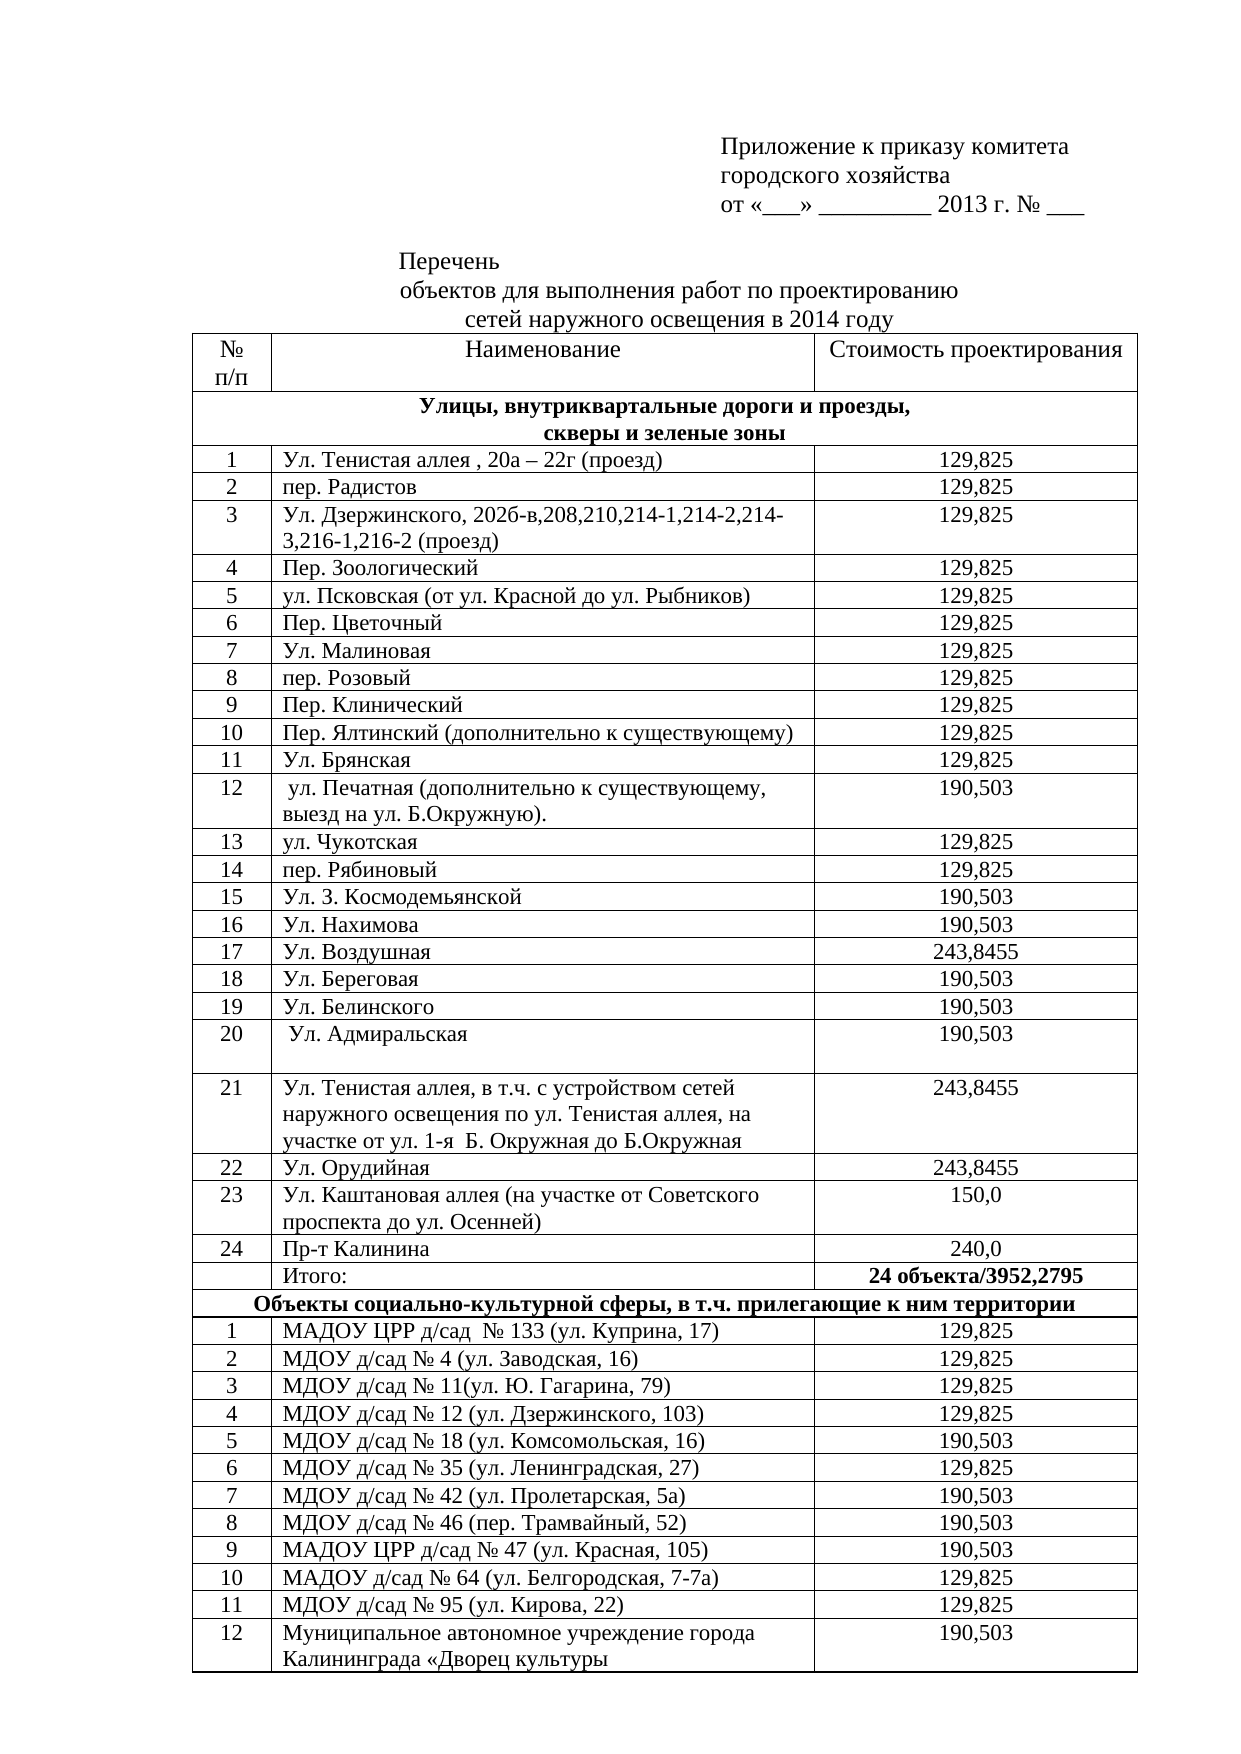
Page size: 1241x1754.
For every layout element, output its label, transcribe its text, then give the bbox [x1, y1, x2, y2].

table_cell 9 [193, 691, 271, 718]
table_cell 8 [193, 664, 271, 690]
table_cell Ул. Брянская [272, 746, 814, 773]
table_cell 243,8455 [815, 1074, 1137, 1153]
table_cell 3 [193, 1372, 271, 1398]
table_cell 129,825 [815, 609, 1137, 636]
table_cell Ул. Малиновая [272, 637, 814, 663]
table_cell 129,825 [815, 746, 1137, 773]
table_cell пер. Радистов [272, 473, 814, 500]
table_cell ул. Псковская (от ул. Красной до ул. Рыбников) [272, 582, 814, 608]
table_header Наименование [272, 334, 814, 391]
table_cell 243,8455 [815, 938, 1137, 964]
table_cell Пер. Ялтинский (дополнительно к существующему) [272, 719, 814, 745]
table_cell 6 [193, 1454, 271, 1481]
table_cell 1 [193, 1318, 271, 1344]
table_cell 5 [193, 1427, 271, 1453]
table_cell Объекты социально-культурной сферы, в т.ч. прилегающие к ним территории [193, 1290, 1137, 1316]
table_cell Пр-т Калинина [272, 1235, 814, 1262]
table_cell МДОУ д/сад № 18 (ул. Комсомольская, 16) [272, 1427, 814, 1453]
text от «___» _________ 2013 г. № ___ [720, 189, 1181, 218]
table_cell Пер. Зоологический [272, 555, 814, 581]
table_cell 190,503 [815, 1619, 1137, 1671]
table_cell 10 [193, 719, 271, 745]
table_cell ул. Чукотская [272, 829, 814, 855]
table_cell МДОУ д/сад № 46 (пер. Трамвайный, 52) [272, 1509, 814, 1536]
table_cell Пер. Цветочный [272, 609, 814, 636]
table_cell МАДОУ ЦРР д/сад № 47 (ул. Красная, 105) [272, 1537, 814, 1563]
table_cell МАДОУ ЦРР д/сад № 133 (ул. Куприна, 17) [272, 1318, 814, 1344]
table_cell Ул. Белинского [272, 993, 814, 1019]
table_cell 20 [193, 1020, 271, 1073]
text городского хозяйства [720, 160, 1181, 189]
table_cell 129,825 [815, 664, 1137, 690]
table_cell 129,825 [815, 691, 1137, 718]
table_cell 129,825 [815, 1454, 1137, 1481]
table_cell пер. Розовый [272, 664, 814, 690]
table_cell 24 [193, 1235, 271, 1262]
table_cell 150,0 [815, 1181, 1137, 1234]
table_cell МАДОУ д/сад № 64 (ул. Белгородская, 7-7а) [272, 1564, 814, 1590]
table_cell 190,503 [815, 1427, 1137, 1453]
table_cell 7 [193, 637, 271, 663]
table_cell МДОУ д/сад № 12 (ул. Дзержинского, 103) [272, 1400, 814, 1426]
table_cell 190,503 [815, 1537, 1137, 1563]
table_cell 129,825 [815, 1564, 1137, 1590]
table_cell 7 [193, 1482, 271, 1508]
table_header Стоимость проектирования [815, 334, 1137, 391]
table_cell 190,503 [815, 965, 1137, 992]
table_cell 190,503 [815, 883, 1137, 909]
table_cell 9 [193, 1537, 271, 1563]
table_cell 6 [193, 609, 271, 636]
table_cell 15 [193, 883, 271, 909]
table_cell 129,825 [815, 1318, 1137, 1344]
table_cell 129,825 [815, 473, 1137, 500]
table_cell Улицы, внутриквартальные дороги и проезды, скверы и зеленые зоны [193, 392, 1137, 445]
table_cell Пер. Клинический [272, 691, 814, 718]
table_cell [193, 1263, 271, 1289]
table_cell 190,503 [815, 993, 1137, 1019]
table_cell Ул. Орудийная [272, 1154, 814, 1180]
text сетей наружного освещения в 2014 году [177, 304, 1181, 333]
table_cell 240,0 [815, 1235, 1137, 1262]
table_cell 12 [193, 1619, 271, 1671]
table_cell 1 [193, 446, 271, 472]
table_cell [272, 1619, 814, 1671]
table_cell 3 [193, 501, 271, 553]
table_cell 129,825 [815, 446, 1137, 472]
table_cell МДОУ д/сад № 35 (ул. Ленинградская, 27) [272, 1454, 814, 1481]
table_cell 14 [193, 856, 271, 882]
table_cell 190,503 [815, 774, 1137, 827]
table_cell Ул. Береговая [272, 965, 814, 992]
table_cell Ул. Дзержинского, 202б-в,208,210,214-1,214-2,214-3,216-1,216-2 (проезд) [272, 501, 814, 553]
table_cell 10 [193, 1564, 271, 1590]
table_cell МДОУ д/сад № 42 (ул. Пролетарская, 5а) [272, 1482, 814, 1508]
table_cell 129,825 [815, 856, 1137, 882]
table_cell 190,503 [815, 1482, 1137, 1508]
table_cell 190,503 [815, 1020, 1137, 1073]
table_cell 21 [193, 1074, 271, 1153]
table_cell Ул. З. Космодемьянской [272, 883, 814, 909]
table_cell 23 [193, 1181, 271, 1234]
table_cell 243,8455 [815, 1154, 1137, 1180]
table_cell 8 [193, 1509, 271, 1536]
table_cell 2 [193, 473, 271, 500]
table_cell МДОУ д/сад № 11(ул. Ю. Гагарина, 79) [272, 1372, 814, 1398]
table_cell 11 [193, 1591, 271, 1618]
text Перечень [177, 246, 1181, 275]
text объектов для выполнения работ по проектированию [177, 275, 1181, 304]
table_cell 11 [193, 746, 271, 773]
table_cell 129,825 [815, 1372, 1137, 1398]
table_cell 24 объекта/3952,2795 [815, 1263, 1137, 1289]
table_cell 22 [193, 1154, 271, 1180]
table_cell Ул. Адмиральская [272, 1020, 814, 1073]
table_cell 5 [193, 582, 271, 608]
table_cell 129,825 [815, 1400, 1137, 1426]
table_cell Ул. Тенистая аллея, в т.ч. с устройством сетей наружного освещения по ул. Тенистая аллея, на участке от ул. 1-я Б. Окружная до Б.Окружная [272, 1074, 814, 1153]
table_cell 4 [193, 555, 271, 581]
table_cell 12 [193, 774, 271, 827]
table_cell 4 [193, 1400, 271, 1426]
table_cell 190,503 [815, 1509, 1137, 1536]
table_cell 129,825 [815, 719, 1137, 745]
table_cell 129,825 [815, 637, 1137, 663]
table_cell МДОУ д/сад № 4 (ул. Заводская, 16) [272, 1345, 814, 1371]
table_cell 17 [193, 938, 271, 964]
table_cell 2 [193, 1345, 271, 1371]
table_cell 19 [193, 993, 271, 1019]
table_cell Ул. Тенистая аллея , 20а – 22г (проезд) [272, 446, 814, 472]
table_cell 190,503 [815, 911, 1137, 937]
table_cell 129,825 [815, 1345, 1137, 1371]
table_cell 129,825 [815, 582, 1137, 608]
table_cell 16 [193, 911, 271, 937]
table_cell 13 [193, 829, 271, 855]
table_cell Ул. Воздушная [272, 938, 814, 964]
text Приложение к приказу комитета [720, 131, 1181, 160]
table_cell МДОУ д/сад № 95 (ул. Кирова, 22) [272, 1591, 814, 1618]
table_header № п/п [193, 334, 271, 391]
table_cell 129,825 [815, 501, 1137, 553]
table_cell ул. Печатная (дополнительно к существующему, выезд на ул. Б.Окружную). [272, 774, 814, 827]
table_cell 129,825 [815, 555, 1137, 581]
table_cell 129,825 [815, 829, 1137, 855]
table_cell Ул. Нахимова [272, 911, 814, 937]
table_cell 18 [193, 965, 271, 992]
table_cell пер. Рябиновый [272, 856, 814, 882]
table_cell 129,825 [815, 1591, 1137, 1618]
table_cell Итого: [272, 1263, 814, 1289]
table_cell Ул. Каштановая аллея (на участке от Советского проспекта до ул. Осенней) [272, 1181, 814, 1234]
